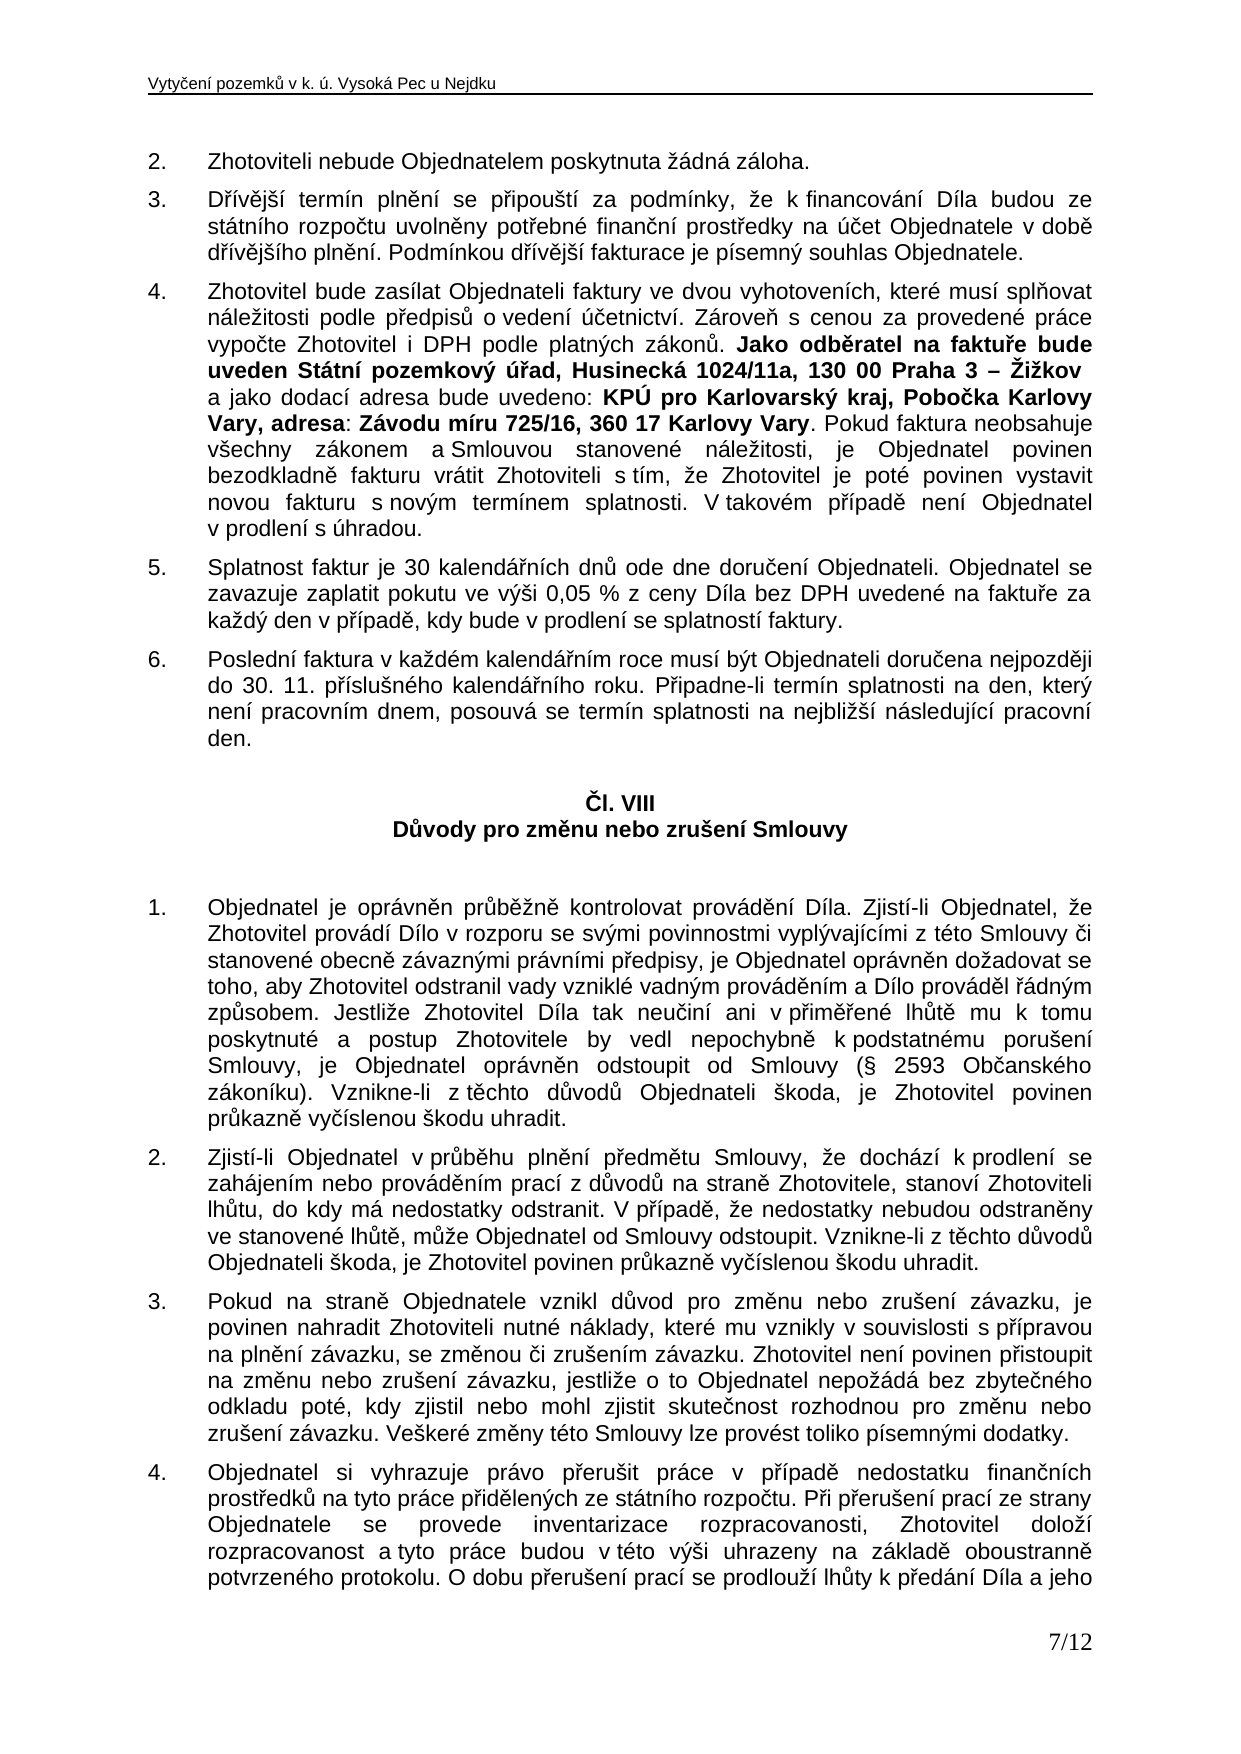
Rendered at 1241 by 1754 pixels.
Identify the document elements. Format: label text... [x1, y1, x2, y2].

list Zhotoviteli nebude Objednatelem poskytnuta žádná záloha. [148, 148, 1093, 174]
list Splatnost faktur je 30 kalendářních dnů ode dne doručení Objednateli. Objednatel se zavazuje zaplatit pokutu ve výši 0,05 % z ceny Díla bez DPH uvedené na faktuře za každý den v případě, kdy bude v prodlení se splatností faktury. [148, 554, 1093, 633]
list Pokud na straně Objednatele vznikl důvod pro změnu nebo zrušení závazku, je povinen nahradit Zhotoviteli nutné náklady, které mu vznikly v souvislosti s přípravou na plnění závazku, se změnou či zrušením závazku. Zhotovitel není povinen přistoupit na změnu nebo zrušení závazku, jestliže o to Objednatel nepožádá bez zbytečného odkladu poté, kdy zjistil nebo mohl zjistit skutečnost rozhodnou pro změnu nebo zrušení závazku. Veškeré změny této Smlouvy lze provést toliko písemnými dodatky. [148, 1288, 1093, 1446]
list Dřívější termín plnění se připouští za podmínky, že k financování Díla budou ze státního rozpočtu uvolněny potřebné finanční prostředky na účet Objednatele v době dřívějšího plnění. Podmínkou dřívější fakturace je písemný souhlas Objednatele. [148, 186, 1093, 266]
subtitle Čl. VIII [148, 790, 1093, 816]
list Zjistí-li Objednatel v průběhu plnění předmětu Smlouvy, že dochází k prodlení se zahájením nebo prováděním prací z důvodů na straně Zhotovitele, stanoví Zhotoviteli lhůtu, do kdy má nedostatky odstranit. V případě, že nedostatky nebudou odstraněny ve stanovené lhůtě, může Objednatel od Smlouvy odstoupit. Vznikne-li z těchto důvodů Objednateli škoda, je Zhotovitel povinen průkazně vyčíslenou škodu uhradit. [148, 1144, 1093, 1275]
list Objednatel je oprávněn průběžně kontrolovat provádění Díla. Zjistí-li Objednatel, že Zhotovitel provádí Dílo v rozporu se svými povinnostmi vyplývajícími z této Smlouvy či stanovené obecně závaznými právními předpisy, je Objednatel oprávněn dožadovat se toho, aby Zhotovitel odstranil vady vzniklé vadným prováděním a Dílo prováděl řádným způsobem. Jestliže Zhotovitel Díla tak neučiní ani v přiměřené lhůtě mu k tomu poskytnuté a postup Zhotovitele by vedl nepochybně k podstatnému porušení Smlouvy, je Objednatel oprávněn odstoupit od Smlouvy (§ 2593 Občanského zákoníku). Vznikne-li z těchto důvodů Objednateli škoda, je Zhotovitel povinen průkazně vyčíslenou škodu uhradit. [148, 894, 1093, 1131]
list Zhotovitel bude zasílat Objednateli faktury ve dvou vyhotoveních, které musí splňovat náležitosti podle předpisů o vedení účetnictví. Zároveň s cenou za provedené práce vypočte Zhotovitel i DPH podle platných zákonů. Jako odběratel na faktuře bude uveden Státní pozemkový úřad, Husinecká 1024/11a, 130 00 Praha 3 – Žižkov a jako dodací adresa bude uvedeno: KPÚ pro Karlovarský kraj, Pobočka Karlovy Vary, adresa: Závodu míru 725/16, 360 17 Karlovy Vary. Pokud faktura neobsahuje všechny zákonem a Smlouvou stanovené náležitosti, je Objednatel povinen bezodkladně fakturu vrátit Zhotoviteli s tím, že Zhotovitel je poté povinen vystavit novou fakturu s novým termínem splatnosti. V takovém případě není Objednatel v prodlení s úhradou. [148, 278, 1093, 542]
subtitle Důvody pro změnu nebo zrušení Smlouvy [148, 816, 1093, 843]
list Poslední faktura v každém kalendářním roce musí být Objednateli doručena nejpozději do 30. 11. příslušného kalendářního roku. Připadne-li termín splatnosti na den, který není pracovním dnem, posouvá se termín splatnosti na nejbližší následující pracovní den. [148, 646, 1093, 751]
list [148, 1458, 1093, 1590]
